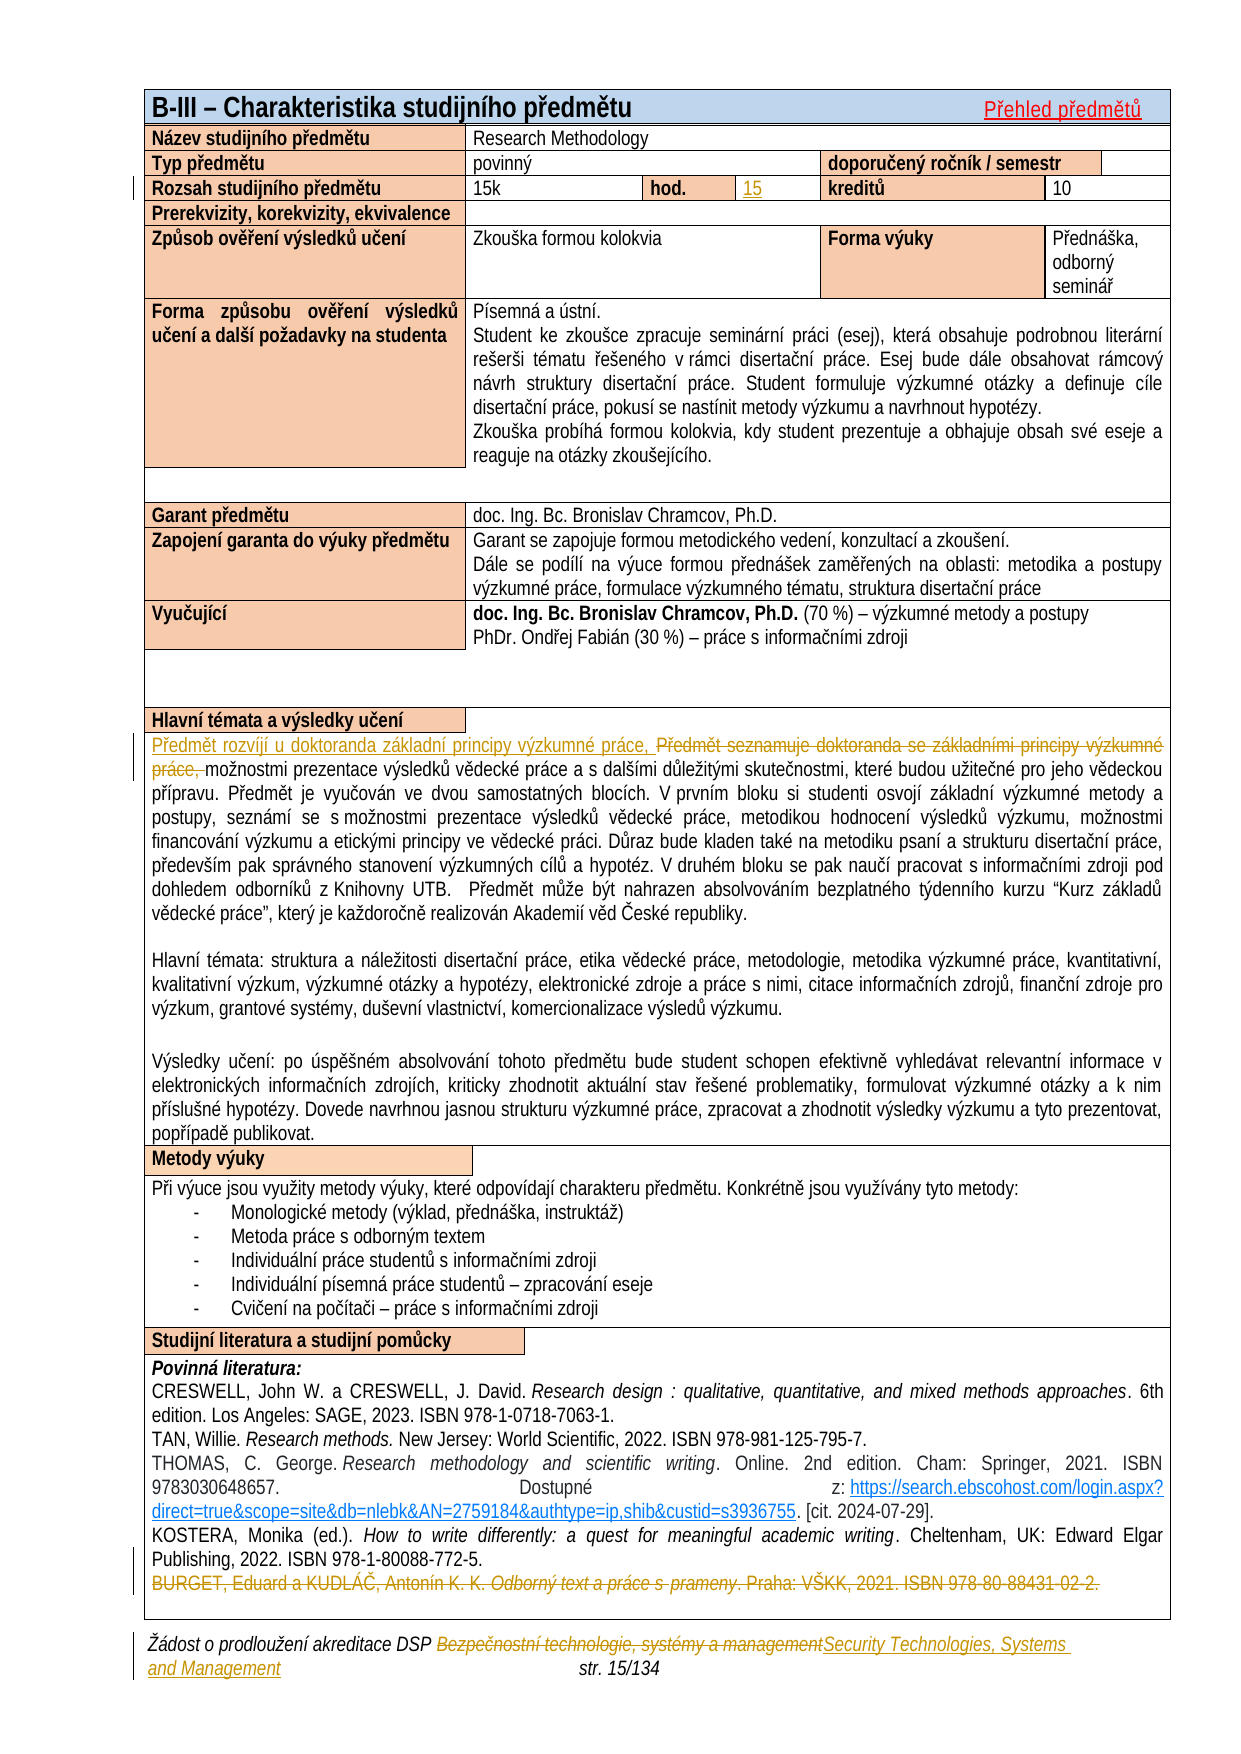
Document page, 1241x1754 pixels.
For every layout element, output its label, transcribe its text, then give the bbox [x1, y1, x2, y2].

table_cell Přednáška, odborný seminář [1046, 226, 1170, 298]
table_cell [466, 201, 1170, 225]
table_header B-III – Charakteristika studijního předmětu Přehled předmětů [145, 90, 1170, 123]
table_cell Rozsah studijního předmětu [145, 176, 465, 200]
table_cell [525, 1328, 1170, 1354]
table_cell doporučený ročník / semestr [821, 151, 1101, 175]
table_cell [145, 649, 1170, 707]
table_cell Forma způsobu ověření výsledků učení a další požadavky na studenta [145, 299, 465, 467]
table_cell Vyučující [145, 601, 465, 649]
table_cell Hlavní témata a výsledky učení [145, 708, 465, 732]
table_cell [1102, 151, 1170, 175]
table_cell Forma výuky [821, 226, 1044, 298]
table_cell kreditů [821, 176, 1044, 200]
table_cell Zkouška formou kolokvia [466, 226, 820, 298]
table_cell Metody výuky [145, 1146, 472, 1175]
table_cell Research Methodology [466, 126, 1170, 150]
table_cell 10 [1046, 176, 1170, 200]
table_cell Název studijního předmětu [145, 126, 465, 150]
table_cell možnostmi prezentace výsledků vědecké práce a s dalšími důležitými skutečnostmi, které budou užitečné pro jeho vědeckou přípravu. Předmět je vyučován ve dvou samostatných blocích. V prvním bloku si studenti osvojí základní výzkumné metody a postupy, seznámí se s možnostmi prezentace výsledků vědecké práce, metodikou hodnocení výsledků výzkumu, možnostmi financování výzkumu a etickými principy ve vědecké práci. Důraz bude kladen také na metodiku psaní a strukturu disertační práce, především pak správného stanovení výzkumných cílů a hypotéz. V druhém bloku se pak naučí pracovat s informačními zdroji pod dohledem odborníků z Knihovny UTB. Předmět může být nahrazen absolvováním bezplatného týdenního kurzu “Kurz základů vědecké práce”, který je každoročně realizován Akademií věd České republiky. Hlavní témata: struktura a náležitosti disertační práce, etika vědecké práce, metodologie, metodika výzkumné práce, kvantitativní, kvalitativní výzkum, výzkumné otázky a hypotézy, elektronické zdroje a práce s nimi, citace informačních zdrojů, finanční zdroje pro výzkum, grantové systémy, duševní vlastnictví, komercionalizace výsledů výzkumu. Výsledky učení: po úspěšném absolvování tohoto předmětu bude student schopen efektivně vyhledávat relevantní informace v elektronických informačních zdrojích, kriticky zhodnotit aktuální stav řešené problematiky, formulovat výzkumné otázky a k nim příslušné hypotézy. Dovede navrhnou jasnou strukturu výzkumné práce, zpracovat a zhodnotit výsledky výzkumu a tyto prezentovat, popřípadě publikovat. [145, 732, 1170, 1145]
table_cell Prerekvizity, korekvizity, ekvivalence [145, 201, 465, 225]
table_cell povinný [466, 151, 820, 175]
table_cell Garant předmětu [145, 503, 465, 527]
table_cell [736, 176, 820, 200]
table_cell Zapojení garanta do výuky předmětu [145, 528, 465, 600]
table_cell Písemná a ústní. Student ke zkoušce zpracuje seminární práci (esej), která obsahuje podrobnou literární rešerši tématu řešeného v rámci disertační práce. Esej bude dále obsahovat rámcový návrh struktury disertační práce. Student formuluje výzkumné otázky a definuje cíle disertační práce, pokusí se nastínit metody výzkumu a navrhnout hypotézy. Zkouška probíhá formou kolokvia, kdy student prezentuje a obhajuje obsah své eseje a reaguje na otázky zkoušejícího. [466, 299, 1170, 467]
table_cell Typ předmětu [145, 151, 465, 175]
table_cell 15k [466, 176, 642, 200]
table_cell Garant se zapojuje formou metodického vedení, konzultací a zkoušení. Dále se podílí na výuce formou přednášek zaměřených na oblasti: metodika a postupy výzkumné práce, formulace výzkumného tématu, struktura disertační práce [466, 528, 1170, 600]
table_cell Studijní literatura a studijní pomůcky [145, 1328, 524, 1354]
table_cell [145, 1354, 1170, 1619]
table_cell doc. Ing. Bc. Bronislav Chramcov, Ph.D. (70 %) – výzkumné metody a postupy PhDr. Ondřej Fabián (30 %) – práce s informačními zdroji [466, 601, 1170, 649]
table_cell Způsob ověření výsledků učení [145, 226, 465, 298]
table_cell [145, 467, 1170, 502]
table_cell Při výuce jsou využity metody výuky, které odpovídají charakteru předmětu. Konkrétně jsou využívány tyto metody: Monologické metody (výklad, přednáška, instruktáž) Metoda práce s odborným textem Individuální práce studentů s informačními zdroji Individuální písemná práce studentů – zpracování eseje Cvičení na počítači – práce s informačními zdroji [145, 1175, 1170, 1327]
table_cell doc. Ing. Bc. Bronislav Chramcov, Ph.D. [466, 503, 1170, 527]
table_cell [473, 1146, 1170, 1175]
table_cell [466, 708, 1170, 732]
table_cell hod. [643, 176, 735, 200]
